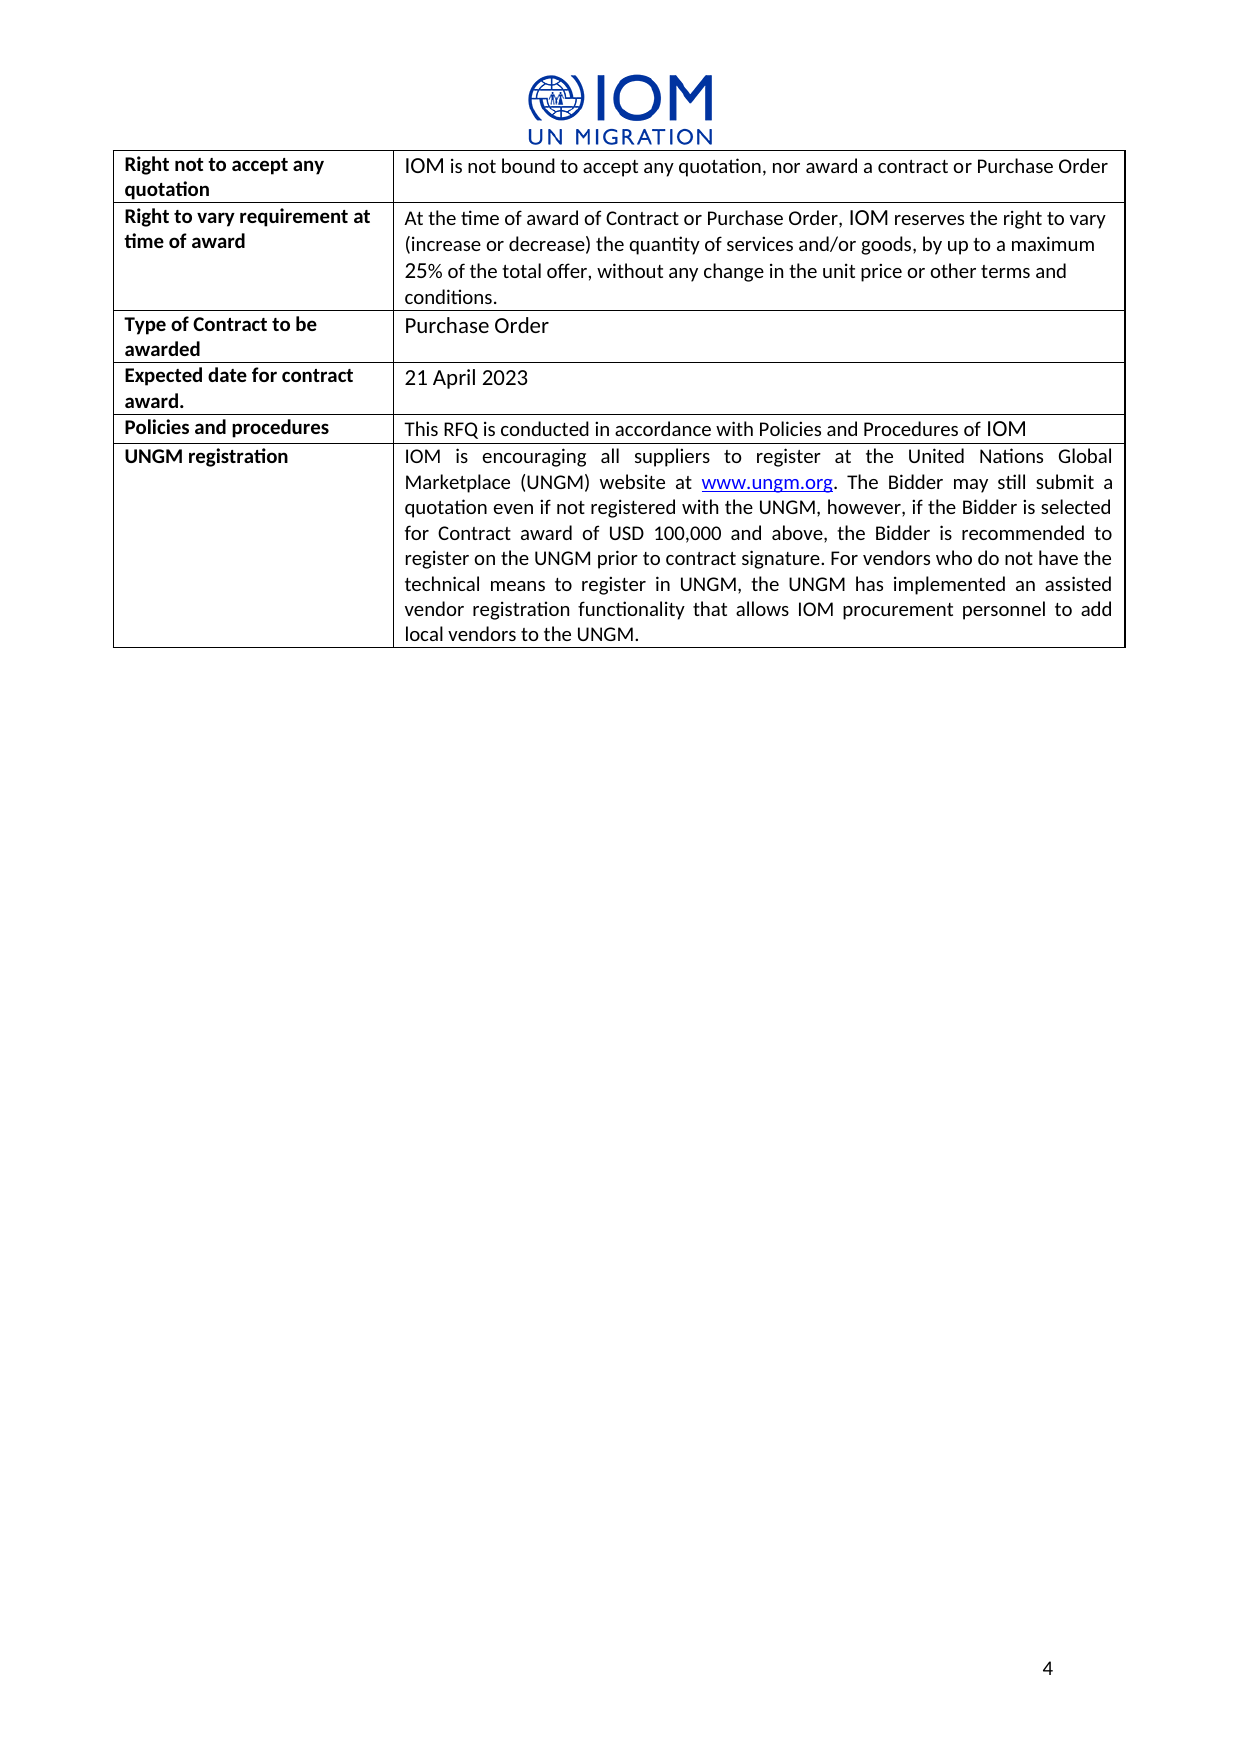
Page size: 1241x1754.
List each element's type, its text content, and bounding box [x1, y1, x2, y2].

table_cell UNGM registration [114, 444, 393, 647]
table_cell At the time of award of Contract or Purchase Order, reserves the right to vary (increase or decrease) the quantity of services and/or goods, by up to a maximum % of the total offer, without any change in the unit price or other terms and conditions. [394, 203, 1124, 310]
table_cell is not bound to accept any quotation, nor award a contract or Purchase Order [394, 151, 1124, 202]
table_cell Policies and procedures [114, 415, 393, 443]
picture [524, 73, 716, 146]
table_cell IOM is encouraging all suppliers to register at the United Nations Global Marketplace (UNGM) website at www.ungm.org. The Bidder may still submit a quotation even if not registered with the UNGM, however, if the Bidder is selected for Contract award of USD 100,000 and above, the Bidder is recommended to register on the UNGM prior to contract signature. For vendors who do not have the technical means to register in UNGM, the UNGM has implemented an assisted vendor registration functionality that allows IOM procurement personnel to add local vendors to the UNGM. [394, 444, 1124, 647]
table_cell Right to vary requirement at time of award [114, 203, 393, 310]
table_cell This RFQ is conducted in accordance with Policies and Procedures of [394, 415, 1124, 443]
table_cell Right not to accept any quotation [114, 151, 393, 202]
table_cell Expected date for contract award. [114, 363, 393, 413]
table_cell [394, 311, 1124, 362]
table_cell Type of Contract to be awarded [114, 311, 393, 362]
